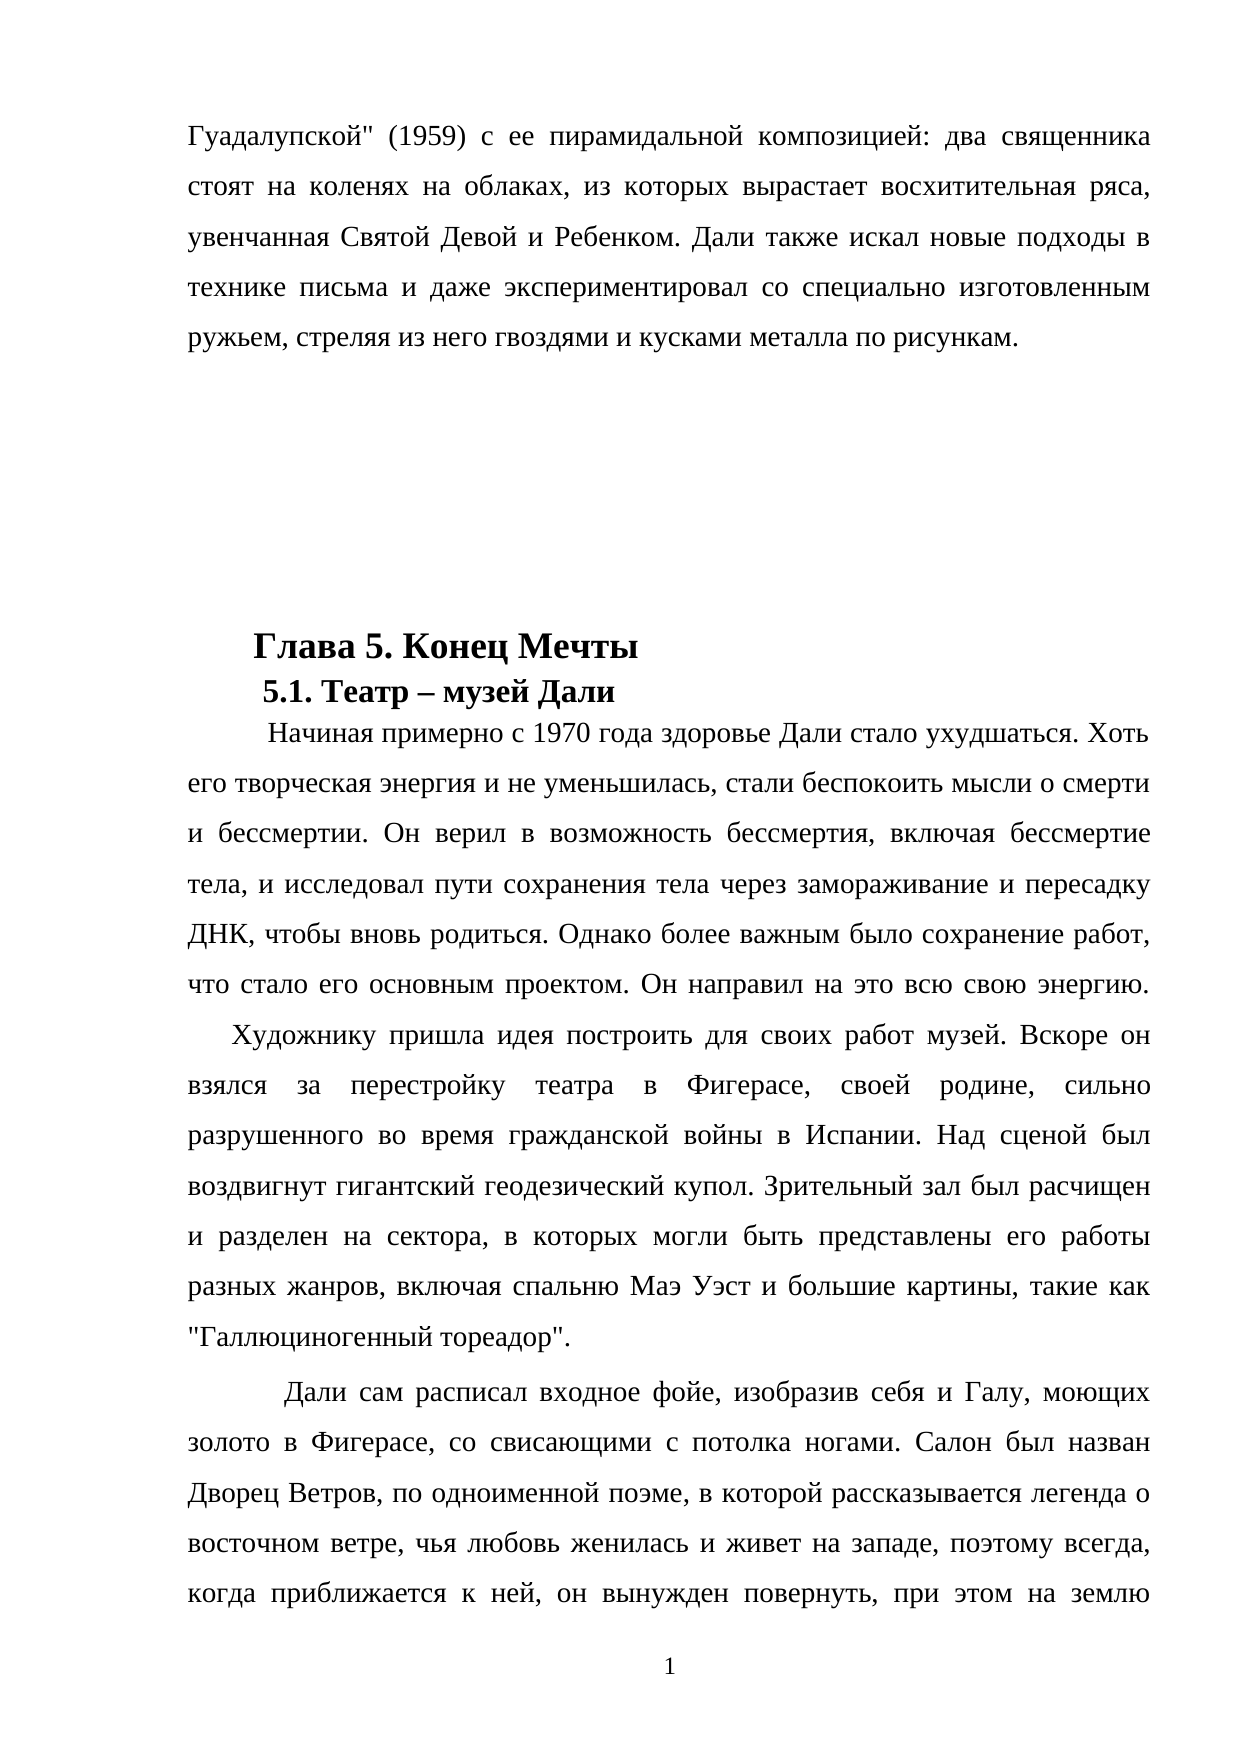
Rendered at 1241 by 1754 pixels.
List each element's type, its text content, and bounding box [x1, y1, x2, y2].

text 5.1. Театр – музей Дали [187, 672, 1152, 710]
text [187, 1374, 1152, 1609]
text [187, 118, 1152, 353]
text Начиная примерно с 1970 года здоровье Дали стало ухудшаться. Хоть его творческая энергия и не уменьшилась, стали беспокоить мысли о смерти и бессмертии. Он верил в возможность бессмертия, включая бессмертие тела, и исследовал пути сохранения тела через замораживание и пересадку ДНК, чтобы вновь родиться. Однако более важным было сохранение работ, что стало его основным проектом. Он направил на это всю свою энергию. Художнику пришла идея построить для своих работ музей. Вскоре он взялся за перестройку театра в Фигерасе, своей родине, сильно разрушенного во время гражданской войны в Испании. Над сценой был воздвигнут гигантский геодезический купол. Зрительный зал был расчищен и разделен на сектора, в которых могли быть представлены его работы разных жанров, включая спальню Маэ Уэст и большие картины, такие как "Галлюциногенный тореадор". [187, 715, 1152, 1352]
text Глава 5. Конец Мечты [187, 623, 1152, 666]
